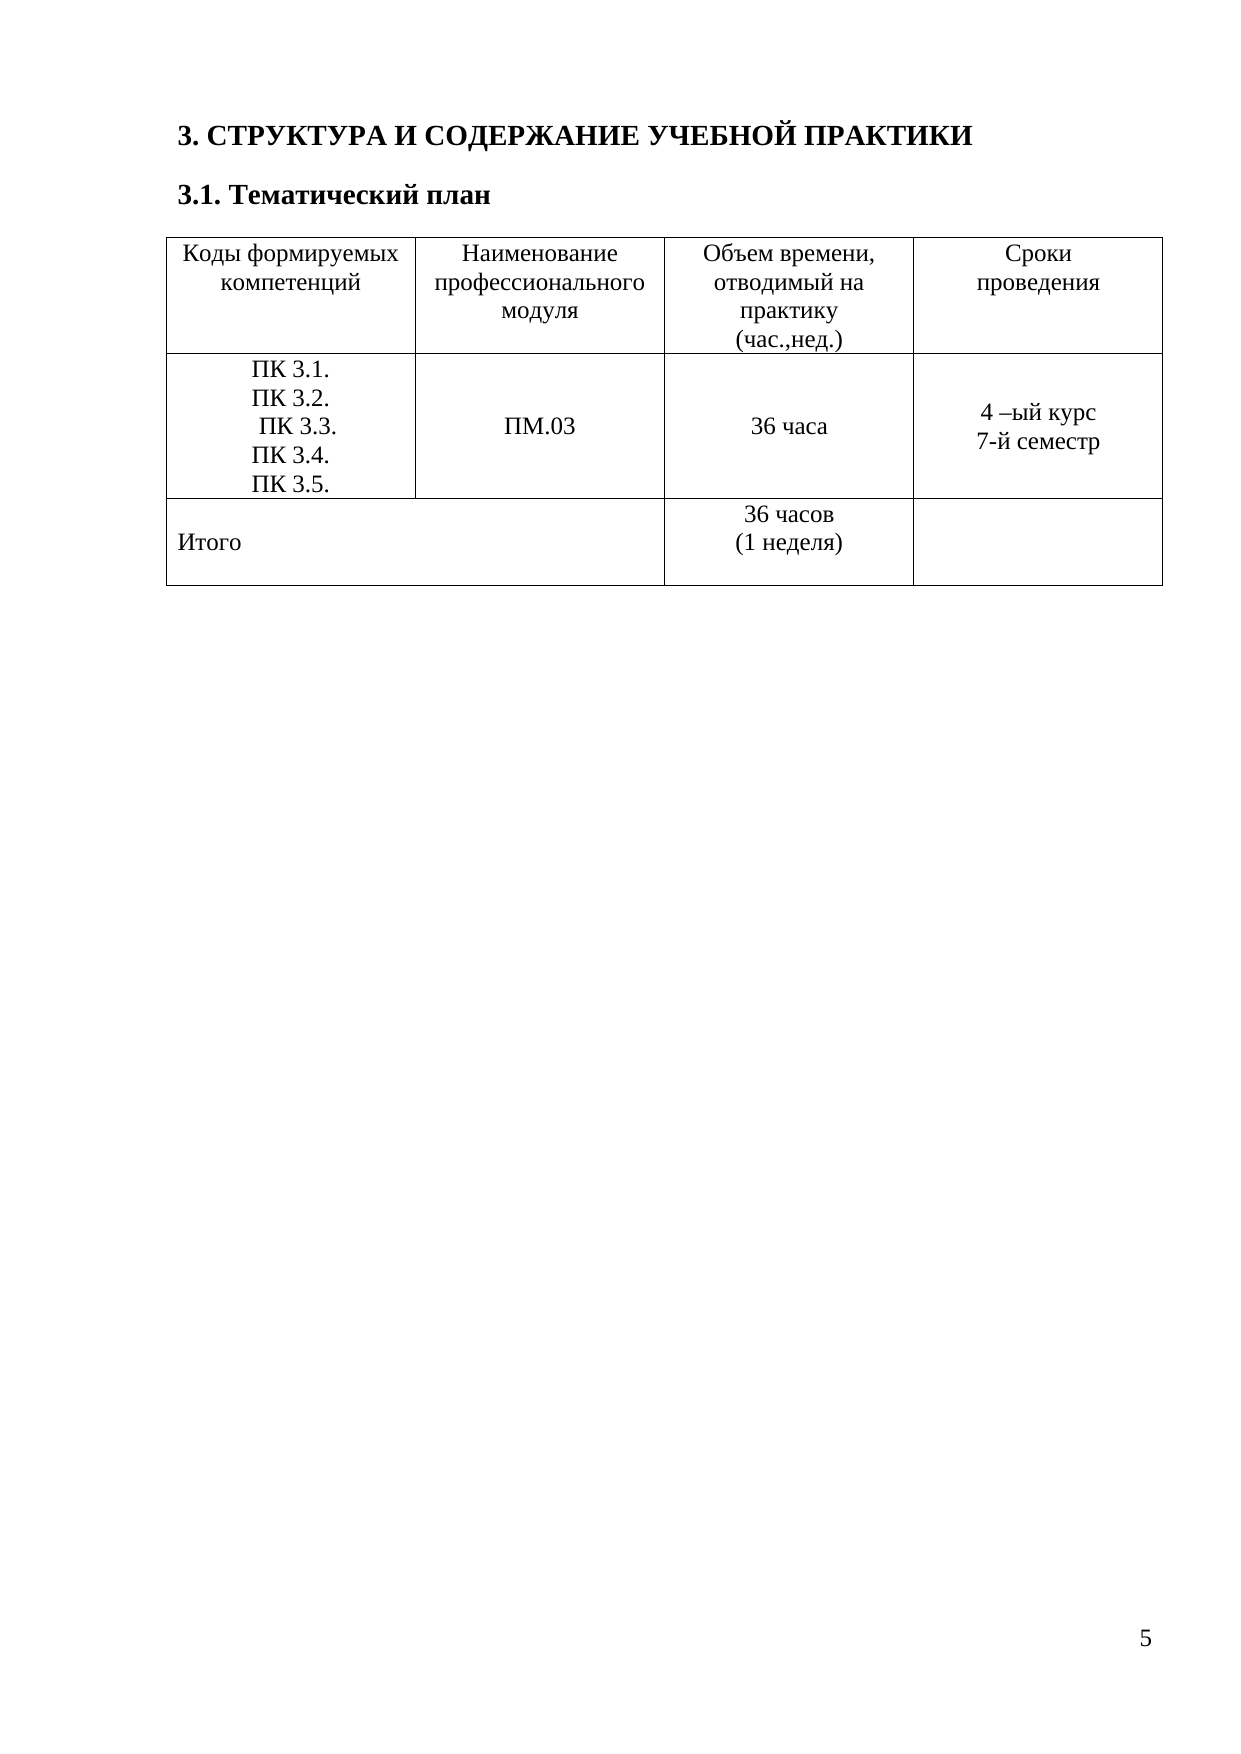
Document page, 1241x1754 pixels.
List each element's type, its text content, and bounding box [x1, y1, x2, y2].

table_cell 36 часов (1 неделя) [665, 499, 913, 585]
table_header Сроки проведения [914, 238, 1162, 353]
table_header Коды формируемых компетенций [167, 238, 415, 353]
table_cell 36 часа [665, 354, 913, 498]
table_cell ПМ.03 [416, 354, 664, 498]
table_cell 4 –ый курс 7-й семестр [914, 354, 1162, 498]
table_cell Итого [167, 499, 664, 585]
table_header Объем времени, отводимый на практику (час.,нед.) [665, 238, 913, 353]
table_cell [914, 499, 1162, 585]
table_cell ПК 3.1. ПК 3.2. ПК 3.3. ПК 3.4. ПК 3.5. [167, 354, 415, 498]
text 3. СТРУКТУРА И СОДЕРЖАНИЕ УЧЕБНОЙ ПРАКТИКИ [177, 118, 1152, 152]
text 3.1. Тематический план [177, 177, 1152, 211]
table_header Наименование профессионального модуля [416, 238, 664, 353]
